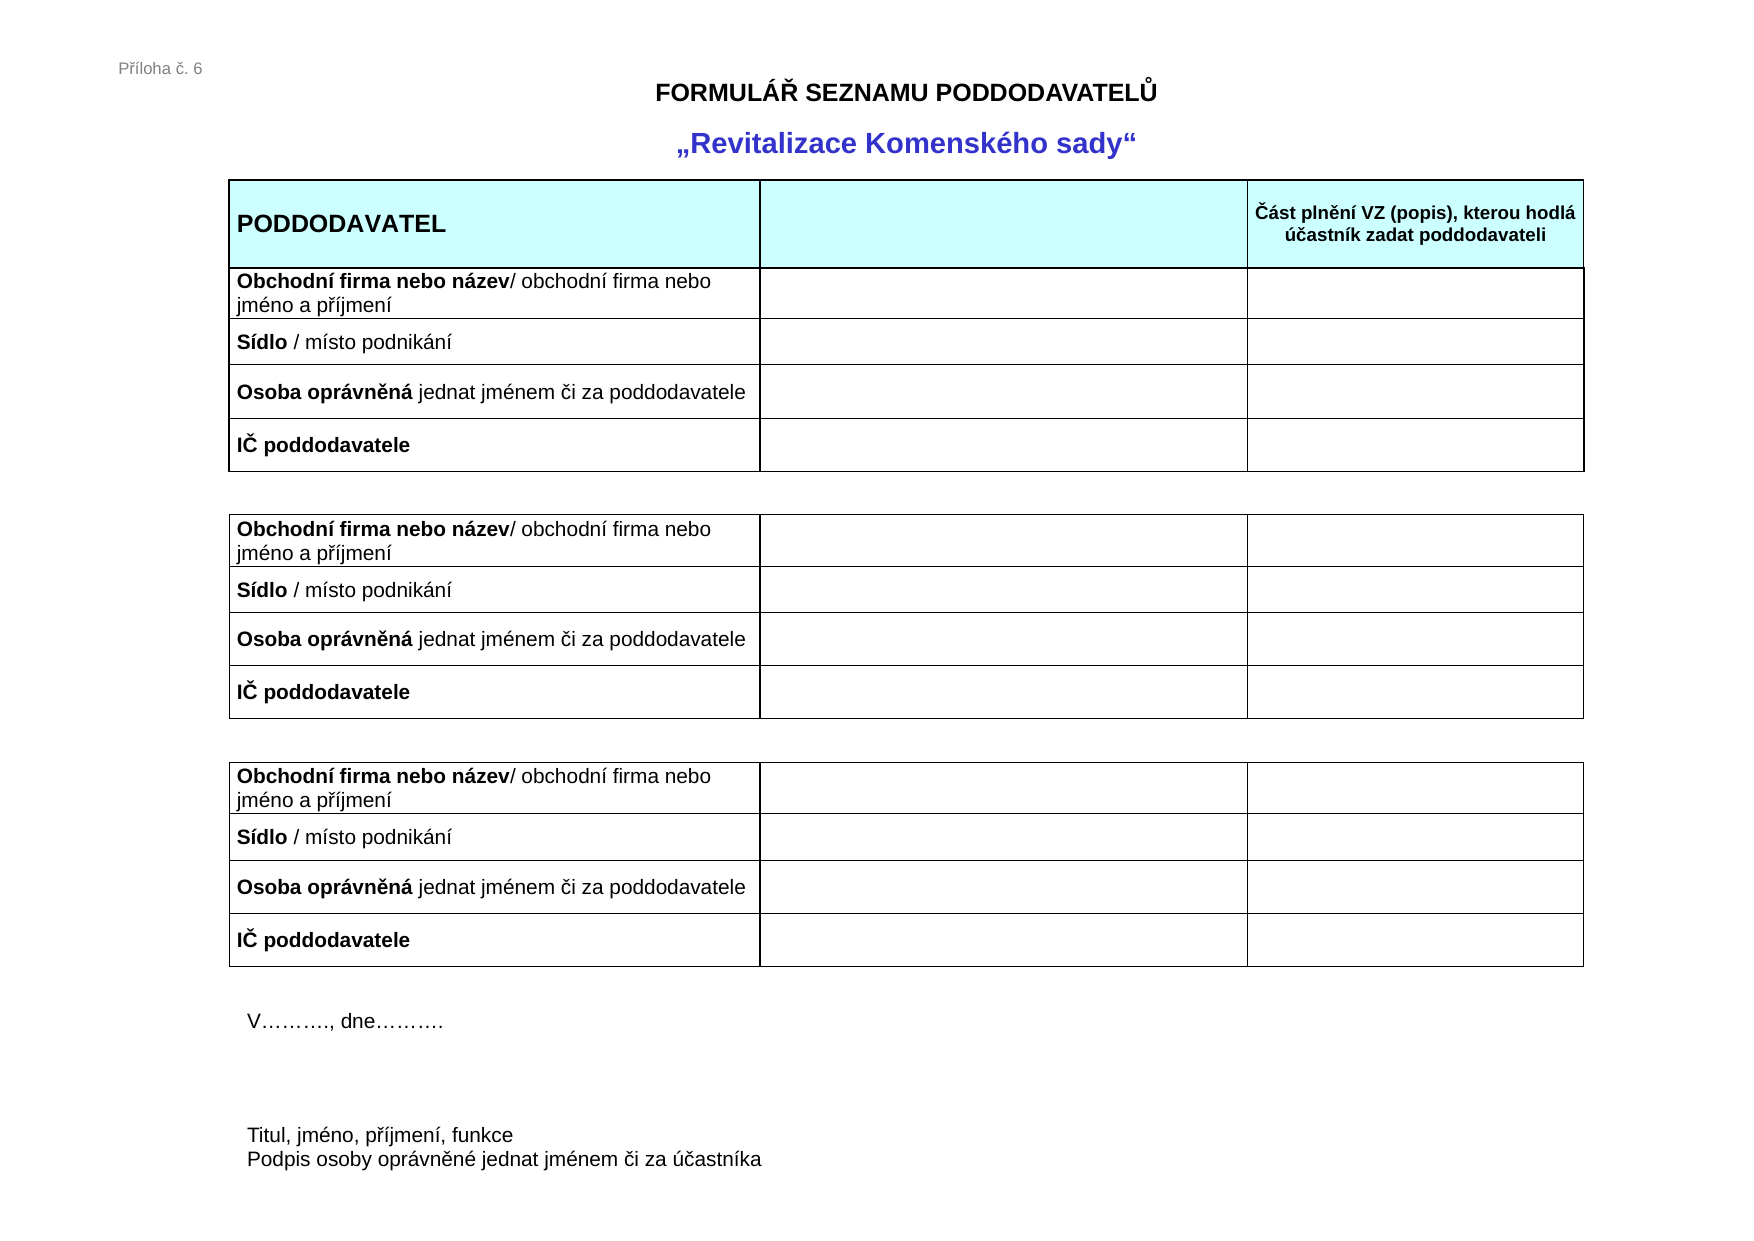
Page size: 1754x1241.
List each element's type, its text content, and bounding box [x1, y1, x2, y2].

text Titul, jméno, příjmení, funkce [118, 1122, 1695, 1146]
table_cell [1248, 613, 1583, 665]
table_cell [761, 861, 1247, 913]
table_cell [761, 814, 1247, 859]
table_cell IČ poddodavatele [230, 914, 759, 966]
text „Revitalizace Komenského sady“ [118, 126, 1695, 159]
text FORMULÁŘ SEZNAMU PODDODAVATELŮ [118, 78, 1695, 107]
table_cell [1248, 666, 1583, 718]
table_header [761, 763, 1247, 813]
table_cell Sídlo / místo podnikání [230, 814, 759, 859]
table_cell [1248, 814, 1583, 859]
table_cell [1248, 319, 1583, 364]
table_cell [1248, 269, 1583, 318]
table_cell Osoba oprávněná jednat jménem či za poddodavatele [230, 365, 759, 417]
table_cell [761, 567, 1247, 612]
table_header Obchodní firma nebo název/ obchodní firma nebo jméno a příjmení [230, 763, 759, 813]
table_cell IČ poddodavatele [230, 419, 759, 471]
table_cell Sídlo / místo podnikání [230, 319, 759, 364]
table_cell [1248, 419, 1583, 471]
table_cell [1248, 567, 1583, 612]
table_header PODDODAVATEL [230, 181, 759, 267]
table_cell Sídlo / místo podnikání [230, 567, 759, 612]
table_cell [761, 613, 1247, 665]
table_cell [1248, 914, 1583, 966]
table_cell [761, 269, 1247, 318]
table_header Obchodní firma nebo název/ obchodní firma nebo jméno a příjmení [230, 515, 759, 566]
table_cell Osoba oprávněná jednat jménem či za poddodavatele [230, 613, 759, 665]
table_cell IČ poddodavatele [230, 666, 759, 718]
table_header [761, 181, 1247, 267]
table_cell Osoba oprávněná jednat jménem či za poddodavatele [230, 861, 759, 913]
table_header [1248, 763, 1583, 813]
table_cell [1248, 861, 1583, 913]
table_header [761, 515, 1247, 566]
table_cell [761, 666, 1247, 718]
table_cell [761, 365, 1247, 417]
text Příloha č. 6 [118, 59, 1695, 78]
text V………., dne………. [118, 1009, 1695, 1033]
table_cell [1248, 365, 1583, 417]
table_cell [761, 914, 1247, 966]
table_cell Obchodní firma nebo název/ obchodní firma nebo jméno a příjmení [230, 269, 759, 318]
text Podpis osoby oprávněné jednat jménem či za účastníka [118, 1146, 1695, 1170]
table_cell [761, 319, 1247, 364]
table_header [1248, 515, 1583, 566]
table_cell [761, 419, 1247, 471]
table_header Část plnění VZ (popis), kterou hodlá účastník zadat poddodavateli [1248, 181, 1583, 267]
